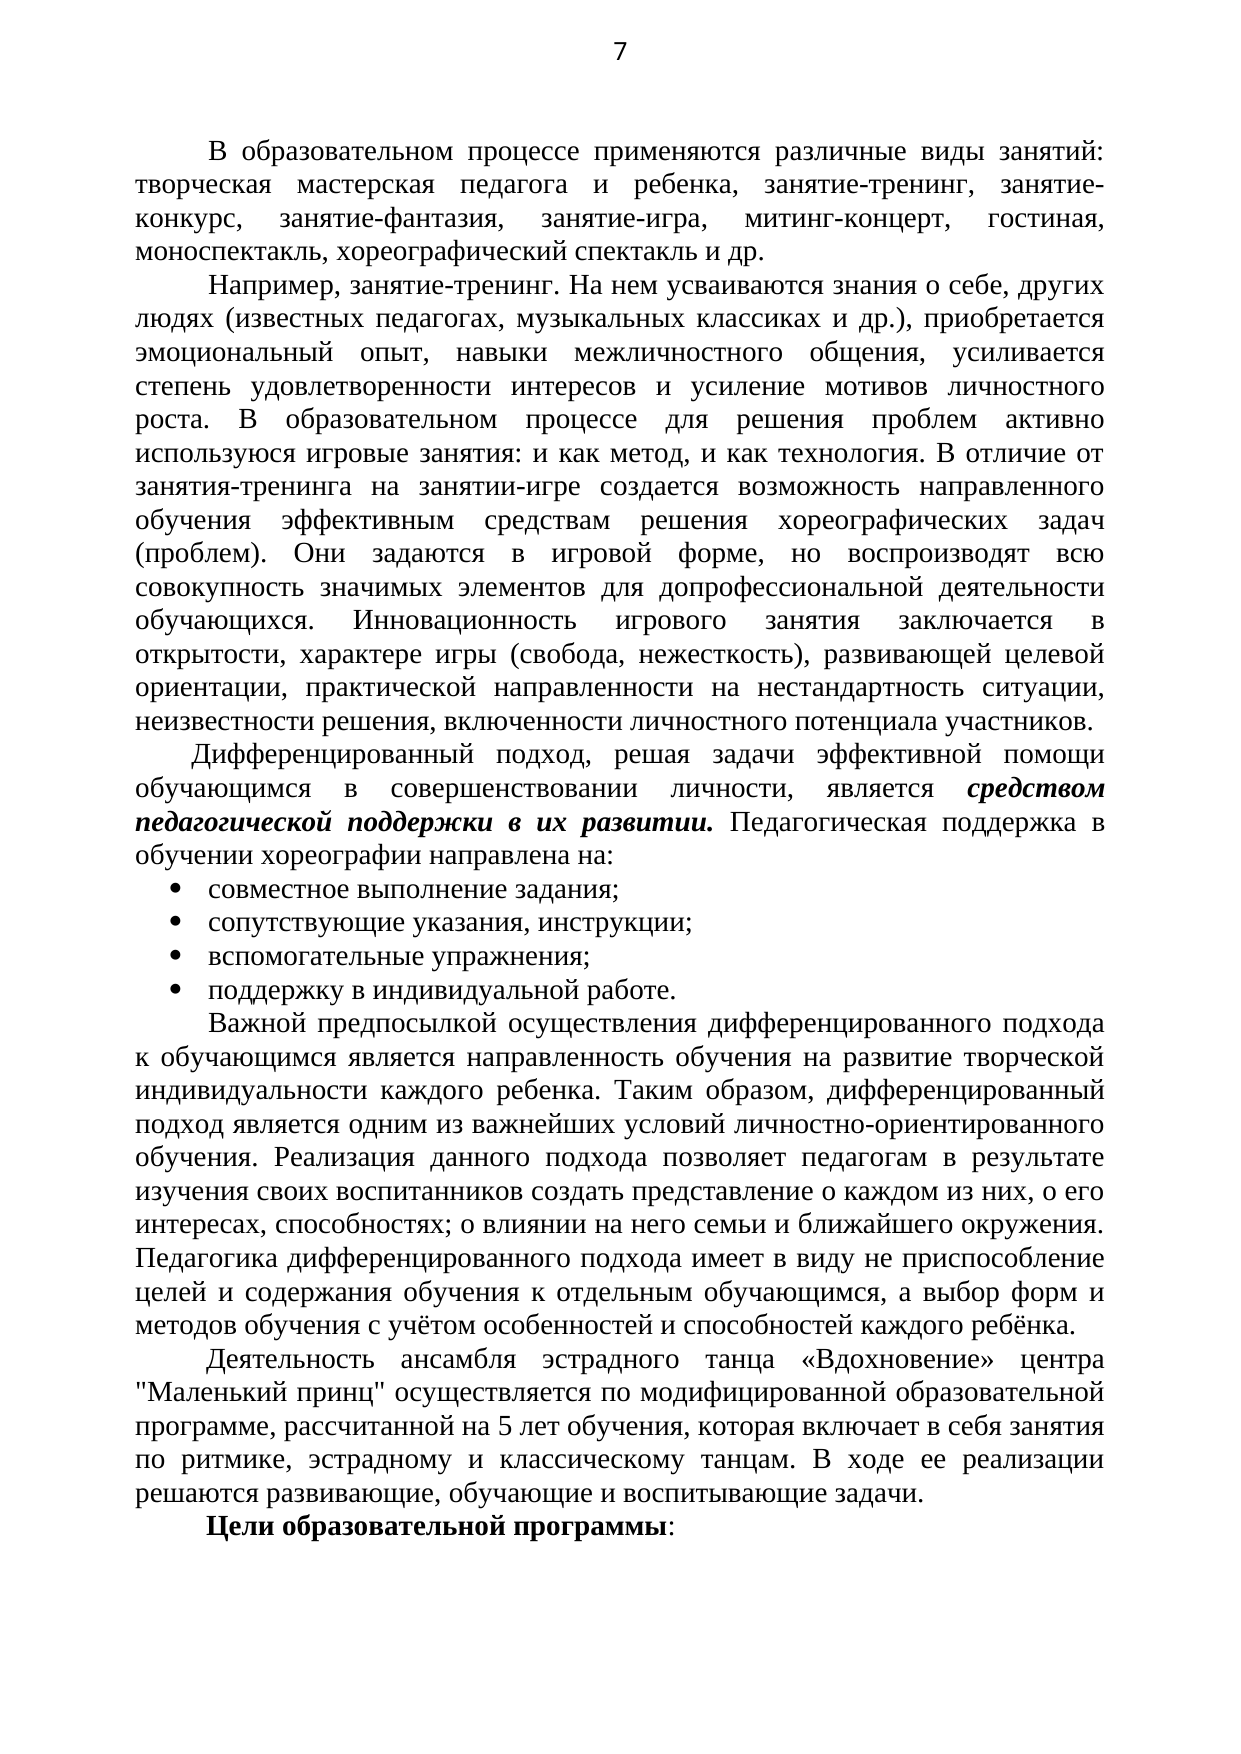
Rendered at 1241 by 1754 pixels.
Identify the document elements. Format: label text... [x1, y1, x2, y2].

text Деятельность ансамбля эстрадного танца «Вдохновение» центра "Маленький принц" осуществляется по модифицированной образовательной программе, рассчитанной на 5 лет обучения, которая включает в себя занятия по ритмике, эстрадному и классическому танцам. В ходе ее реализации решаются развивающие, обучающие и воспитывающие задачи. [135, 1341, 1106, 1508]
list вспомогательные упражнения; [170, 938, 1108, 972]
list поддержку в индивидуальной работе. [170, 972, 1108, 1005]
text Например, занятие-тренинг. На нем усваиваются знания о себе, других людях (известных педагогах, музыкальных классиках и др.), приобретается эмоциональный опыт, навыки межличностного общения, усиливается степень удовлетворенности интересов и усиление мотивов личностного роста. В образовательном процессе для решения проблем активно используюся игровые занятия: и как метод, и как технология. В отличие от занятия-тренинга на занятии-игре создается возможность направленного обучения эффективным средствам решения хореографических задач (проблем). Они задаются в игровой форме, но воспроизводят всю совокупность значимых элементов для допрофессиональной деятельности обучающихся. Инновационность игрового занятия заключается в открытости, характере игры (свобода, нежесткость), развивающей целевой ориентации, практической направленности на нестандартность ситуации, неизвестности решения, включенности личностного потенциала участников. [135, 267, 1106, 737]
text В образовательном процессе применяются различные виды занятий: творческая мастерская педагога и ребенка, занятие-тренинг, занятие-конкурс, занятие-фантазия, занятие-игра, митинг-концерт, гостиная, моноспектакль, хореографический спектакль и др. [135, 133, 1106, 267]
text Дифференцированный подход, решая задачи эффективной помощи обучающимся в совершенствовании личности, является средством педагогической поддержки в их развитии. Педагогическая поддержка в обучении хореографии направлена на: [135, 737, 1106, 871]
text Важной предпосылкой осуществления дифференцированного подхода к обучающимся является направленность обучения на развитие творческой индивидуальности каждого ребенка. Таким образом, дифференцированный подход является одним из важнейших условий личностно-ориентированного обучения. Реализация данного подхода позволяет педагогам в результате изучения своих воспитанников создать представление о каждом из них, о его интересах, способностях; о влиянии на него семьи и ближайшего окружения. Педагогика дифференцированного подхода имеет в виду не приспособление целей и содержания обучения к отдельным обучающимся, а выбор форм и методов обучения с учётом особенностей и способностей каждого ребёнка. [135, 1005, 1106, 1341]
list сопутствующие указания, инструкции; [170, 904, 1108, 938]
text Цели образовательной программы: [135, 1508, 1108, 1542]
list совместное выполнение задания; [170, 871, 1108, 904]
